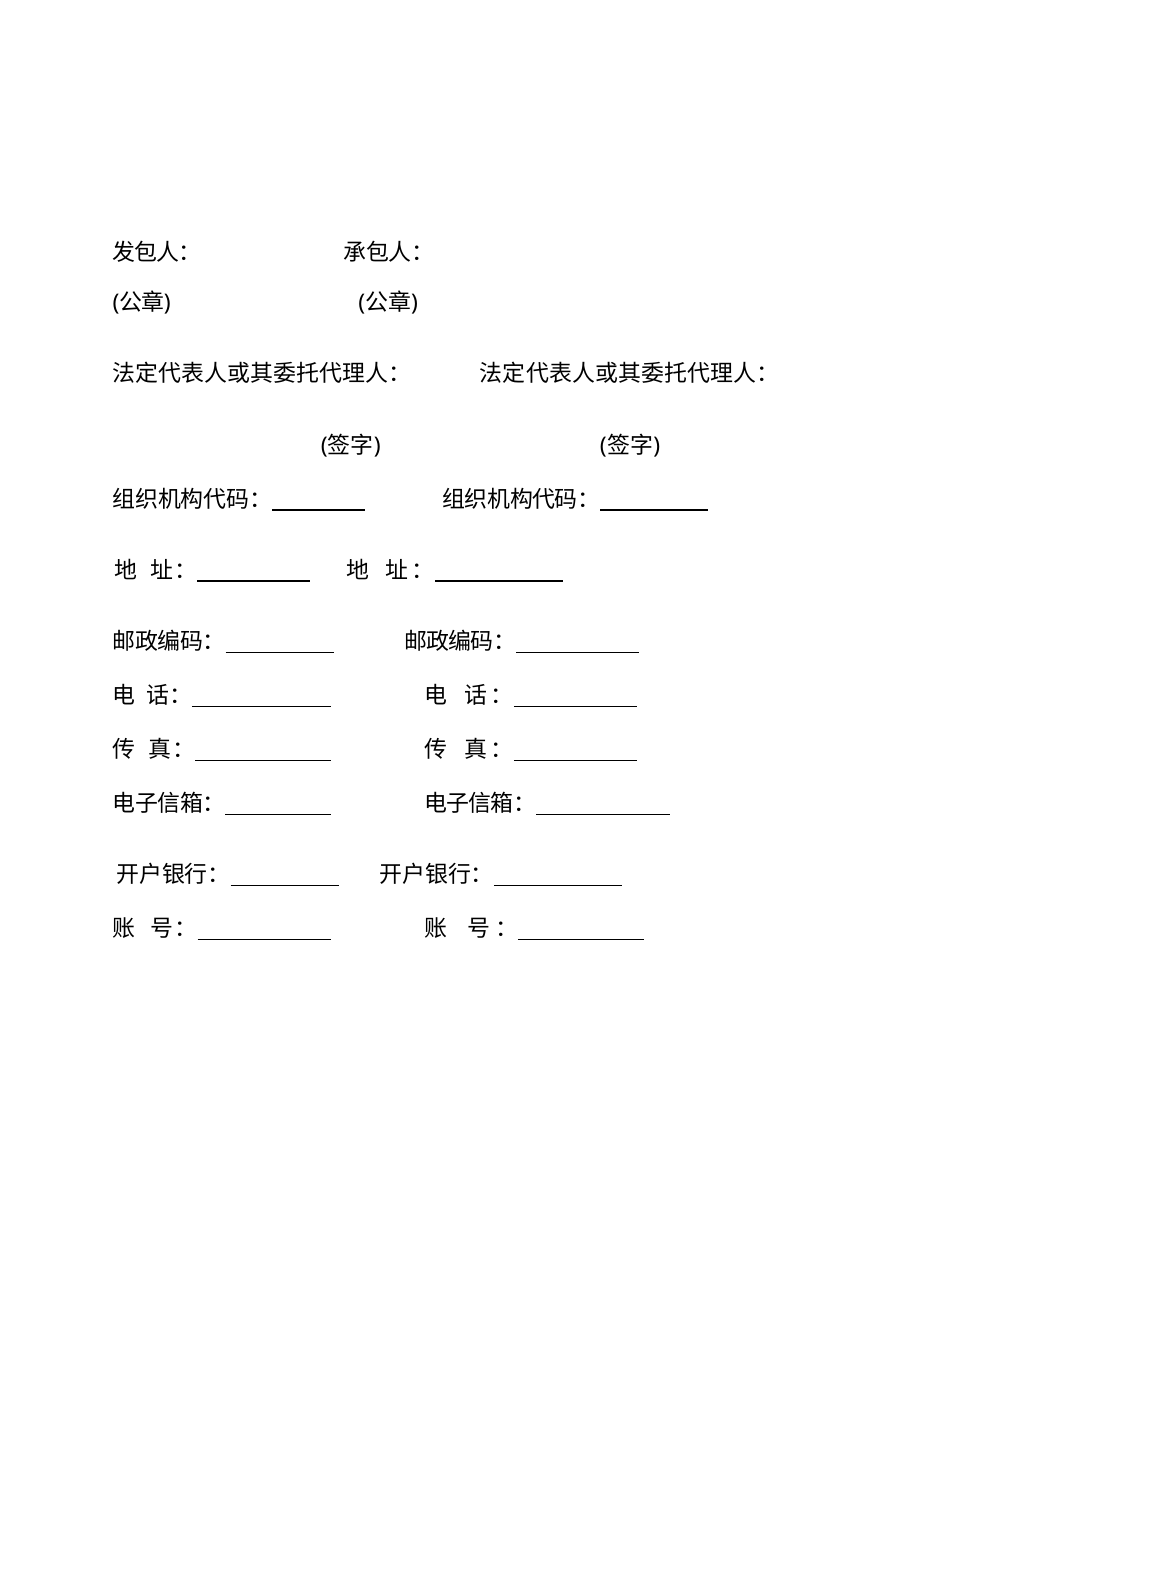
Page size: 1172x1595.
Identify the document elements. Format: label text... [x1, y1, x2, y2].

text 电 话 ： 电 话 ： [112, 677, 955, 710]
text 邮政编码： 邮政编码： [112, 623, 1036, 656]
text 传 真 ： 传 真 ： [112, 731, 955, 764]
text 账 号 ： 账 号 ： [112, 910, 955, 943]
text 法定代表人或其委托代理人： 法定代表人或其委托代理人： [112, 355, 1036, 388]
text 发包人： 承包人： [112, 234, 1036, 267]
text 组织机构代码： 组织机构代码： [112, 481, 955, 514]
text 开户银行： 开户银行： [116, 856, 1036, 889]
text (签字) (签字) [112, 427, 1036, 460]
text 地 址 ： 地 址 ： [114, 552, 1036, 585]
text (公章) (公章) [112, 284, 1036, 317]
text 电子信箱： 电子信箱： [112, 785, 955, 818]
